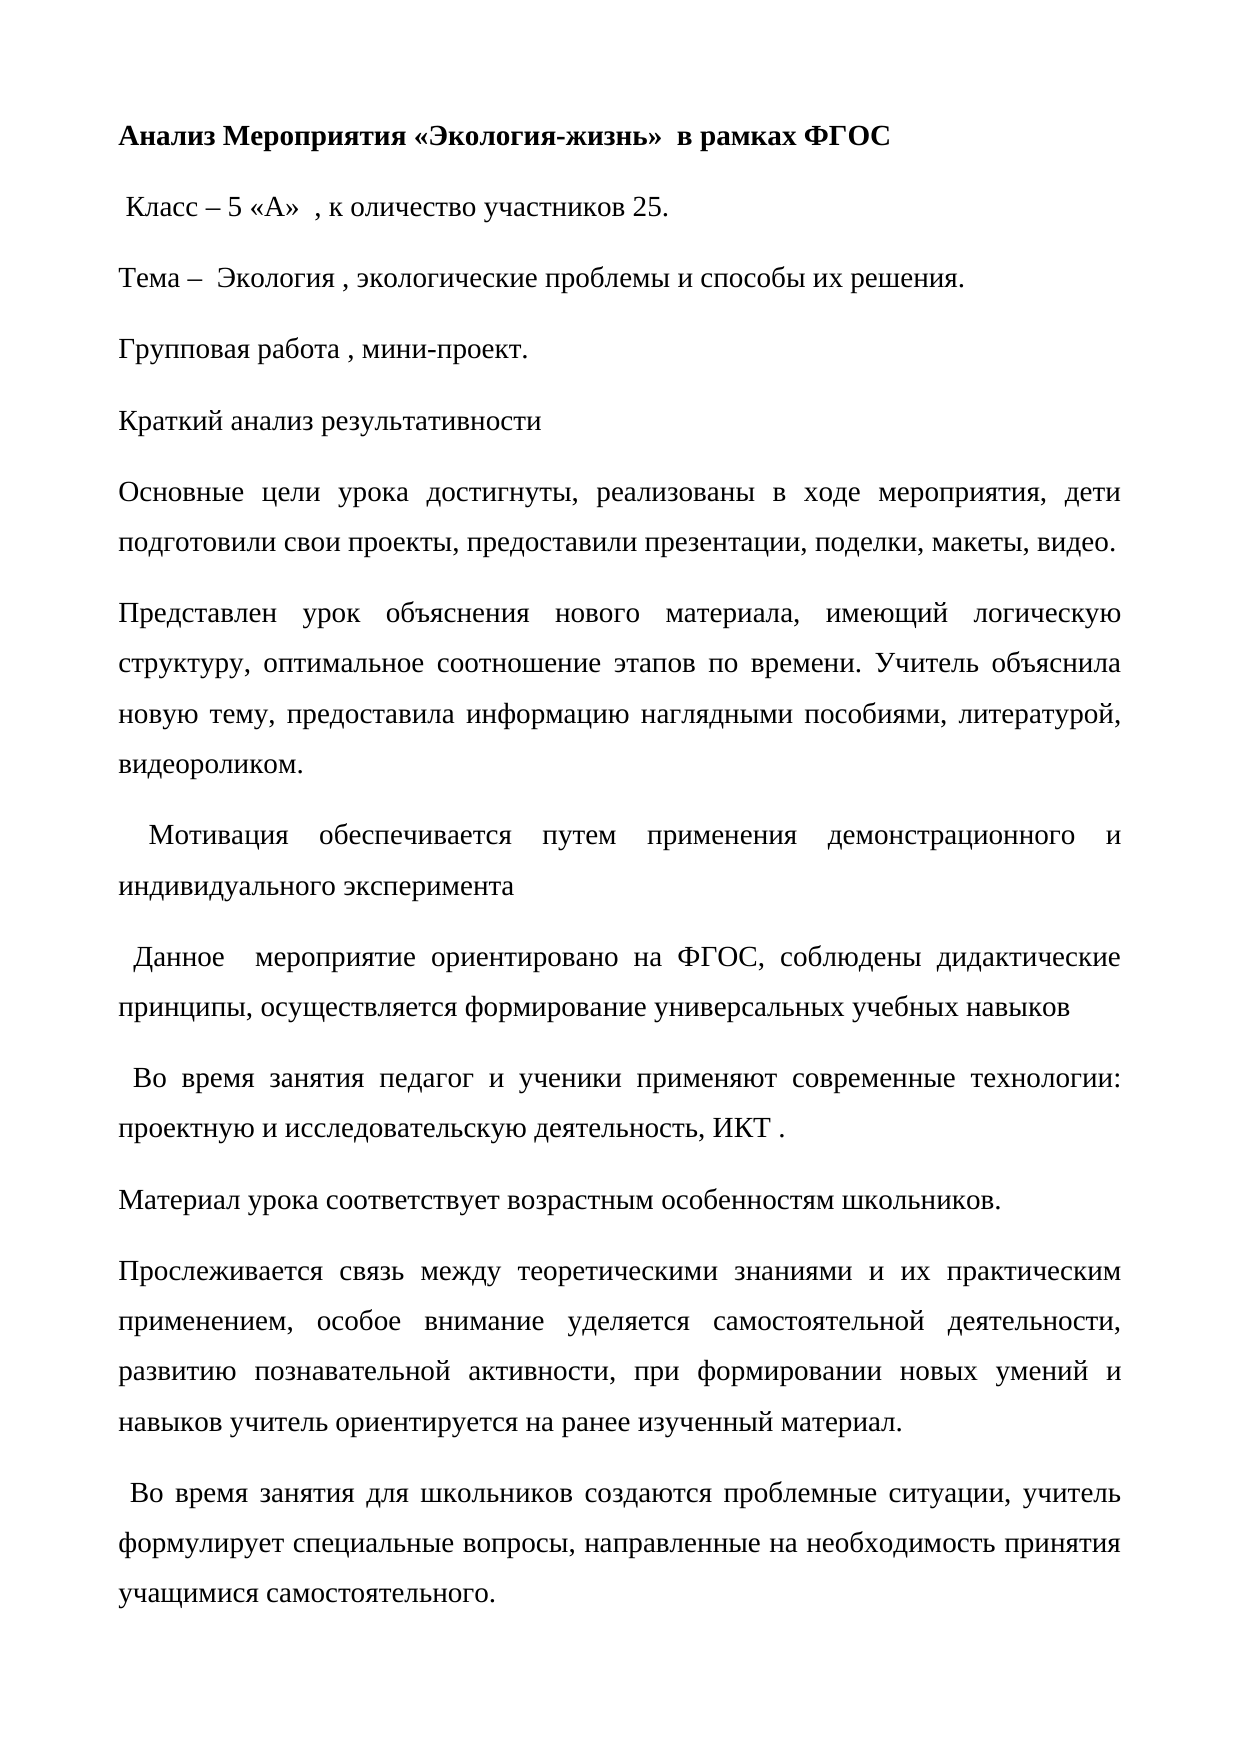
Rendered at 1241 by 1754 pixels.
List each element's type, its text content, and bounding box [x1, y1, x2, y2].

text Основные цели урока достигнуты, реализованы в ходе мероприятия, дети подготовили свои проекты, предоставили презентации, поделки, макеты, видео. [118, 474, 1122, 558]
text Анализ Мероприятия «Экология-жизнь» в рамках ФГОС [118, 118, 1122, 152]
text Класс – 5 «А» , к оличество участников 25. [118, 189, 1122, 223]
text Во время занятия педагог и ученики применяют современные технологии: проектную и исследовательскую деятельность, ИКТ . [118, 1060, 1122, 1144]
text Представлен урок объяснения нового материала, имеющий логическую структуру, оптимальное соотношение этапов по времени. Учитель объяснила новую тему, предоставила информацию наглядными пособиями, литературой, видеороликом. [118, 595, 1122, 780]
text Прослеживается связь между теоретическими знаниями и их практическим применением, особое внимание уделяется самостоятельной деятельности, развитию познавательной активности, при формировании новых умений и навыков учитель ориентируется на ранее изученный материал. [118, 1253, 1122, 1437]
text Материал урока соответствует возрастным особенностям школьников. [118, 1182, 1122, 1215]
text Данное мероприятие ориентировано на ФГОС, соблюдены дидактические принципы, осуществляется формирование универсальных учебных навыков [118, 939, 1122, 1023]
text Во время занятия для школьников создаются проблемные ситуации, учитель формулирует специальные вопросы, направленные на необходимость принятия учащимися самостоятельного. [118, 1475, 1122, 1609]
text Мотивация обеспечивается путем применения демонстрационного и индивидуального эксперимента [118, 817, 1122, 901]
text Тема – Экология , экологические проблемы и способы их решения. [118, 260, 1122, 294]
text Групповая работа , мини-проект. [118, 332, 1122, 365]
text Краткий анализ результативности [118, 403, 1122, 436]
